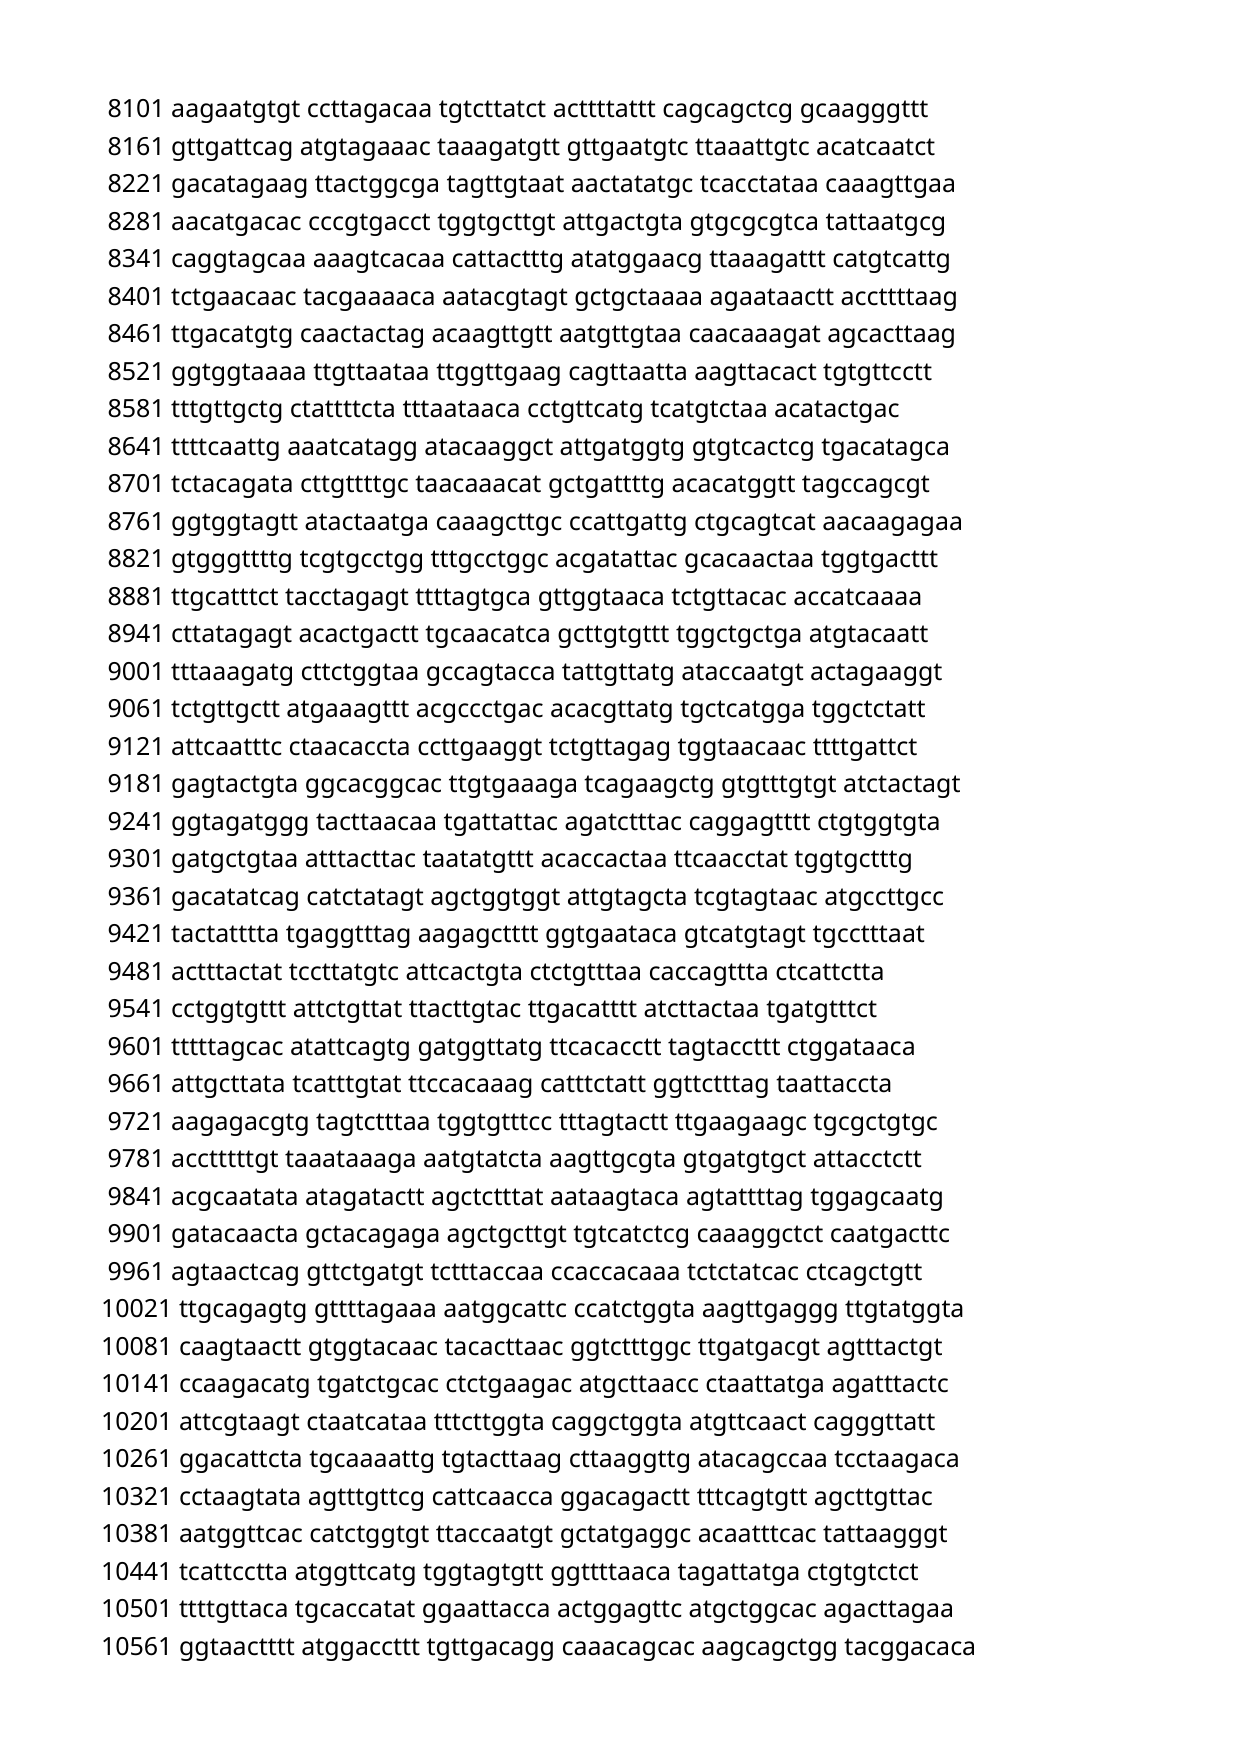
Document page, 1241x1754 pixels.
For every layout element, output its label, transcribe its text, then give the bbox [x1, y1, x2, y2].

text 9601 tttttagcac atattcagtg gatggttatg ttcacacctt tagtaccttt ctggataaca [75, 1027, 1165, 1064]
text 10261 ggacattcta tgcaaaattg tgtacttaag cttaaggttg atacagccaa tcctaagaca [75, 1439, 1165, 1477]
text 9961 agtaactcag gttctgatgt tctttaccaa ccaccacaaa tctctatcac ctcagctgtt [75, 1252, 1165, 1289]
text 8761 ggtggtagtt atactaatga caaagcttgc ccattgattg ctgcagtcat aacaagagaa [75, 502, 1165, 539]
text 10561 ggtaactttt atggaccttt tgttgacagg caaacagcac aagcagctgg tacggacaca [75, 1627, 1165, 1664]
text 9481 actttactat tccttatgtc attcactgta ctctgtttaa caccagttta ctcattctta [75, 952, 1165, 989]
text 8401 tctgaacaac tacgaaaaca aatacgtagt gctgctaaaa agaataactt accttttaag [75, 277, 1165, 314]
text 9121 attcaatttc ctaacaccta ccttgaaggt tctgttagag tggtaacaac ttttgattct [75, 727, 1165, 764]
text 8161 gttgattcag atgtagaaac taaagatgtt gttgaatgtc ttaaattgtc acatcaatct [75, 127, 1165, 164]
text 10021 ttgcagagtg gttttagaaa aatggcattc ccatctggta aagttgaggg ttgtatggta [75, 1289, 1165, 1327]
text 10321 cctaagtata agtttgttcg cattcaacca ggacagactt tttcagtgtt agcttgttac [75, 1477, 1165, 1514]
text 8821 gtgggttttg tcgtgcctgg tttgcctggc acgatattac gcacaactaa tggtgacttt [75, 539, 1165, 577]
text 9901 gatacaacta gctacagaga agctgcttgt tgtcatctcg caaaggctct caatgacttc [75, 1214, 1165, 1252]
text 9061 tctgttgctt atgaaagttt acgccctgac acacgttatg tgctcatgga tggctctatt [75, 689, 1165, 727]
text 8461 ttgacatgtg caactactag acaagttgtt aatgttgtaa caacaaagat agcacttaag [75, 314, 1165, 352]
text 9361 gacatatcag catctatagt agctggtggt attgtagcta tcgtagtaac atgccttgcc [75, 877, 1165, 914]
text 8641 ttttcaattg aaatcatagg atacaaggct attgatggtg gtgtcactcg tgacatagca [75, 427, 1165, 464]
text 8881 ttgcatttct tacctagagt ttttagtgca gttggtaaca tctgttacac accatcaaaa [75, 577, 1165, 614]
text 9241 ggtagatggg tacttaacaa tgattattac agatctttac caggagtttt ctgtggtgta [75, 802, 1165, 839]
text 9541 cctggtgttt attctgttat ttacttgtac ttgacatttt atcttactaa tgatgtttct [75, 989, 1165, 1027]
text 9421 tactatttta tgaggtttag aagagctttt ggtgaataca gtcatgtagt tgcctttaat [75, 914, 1165, 952]
text 10381 aatggttcac catctggtgt ttaccaatgt gctatgaggc acaatttcac tattaagggt [75, 1514, 1165, 1552]
text 9841 acgcaatata atagatactt agctctttat aataagtaca agtattttag tggagcaatg [75, 1177, 1165, 1214]
text 8581 tttgttgctg ctattttcta tttaataaca cctgttcatg tcatgtctaa acatactgac [75, 389, 1165, 427]
text 8281 aacatgacac cccgtgacct tggtgcttgt attgactgta gtgcgcgtca tattaatgcg [75, 202, 1165, 239]
text 9661 attgcttata tcatttgtat ttccacaaag catttctatt ggttctttag taattaccta [75, 1064, 1165, 1102]
text 8941 cttatagagt acactgactt tgcaacatca gcttgtgttt tggctgctga atgtacaatt [75, 614, 1165, 652]
text 9181 gagtactgta ggcacggcac ttgtgaaaga tcagaagctg gtgtttgtgt atctactagt [75, 764, 1165, 802]
text 10201 attcgtaagt ctaatcataa tttcttggta caggctggta atgttcaact cagggttatt [75, 1402, 1165, 1439]
text 8221 gacatagaag ttactggcga tagttgtaat aactatatgc tcacctataa caaagttgaa [75, 164, 1165, 202]
text 9301 gatgctgtaa atttacttac taatatgttt acaccactaa ttcaacctat tggtgctttg [75, 839, 1165, 877]
text 8341 caggtagcaa aaagtcacaa cattactttg atatggaacg ttaaagattt catgtcattg [75, 239, 1165, 277]
text 8701 tctacagata cttgttttgc taacaaacat gctgattttg acacatggtt tagccagcgt [75, 464, 1165, 502]
text 9721 aagagacgtg tagtctttaa tggtgtttcc tttagtactt ttgaagaagc tgcgctgtgc [75, 1102, 1165, 1139]
text 10081 caagtaactt gtggtacaac tacacttaac ggtctttggc ttgatgacgt agtttactgt [75, 1327, 1165, 1364]
text 8101 aagaatgtgt ccttagacaa tgtcttatct acttttattt cagcagctcg gcaagggttt [75, 89, 1165, 127]
text 10141 ccaagacatg tgatctgcac ctctgaagac atgcttaacc ctaattatga agatttactc [75, 1364, 1165, 1402]
text 10501 ttttgttaca tgcaccatat ggaattacca actggagttc atgctggcac agacttagaa [75, 1589, 1165, 1627]
text 8521 ggtggtaaaa ttgttaataa ttggttgaag cagttaatta aagttacact tgtgttcctt [75, 352, 1165, 389]
text 10441 tcattcctta atggttcatg tggtagtgtt ggttttaaca tagattatga ctgtgtctct [75, 1552, 1165, 1589]
text 9781 acctttttgt taaataaaga aatgtatcta aagttgcgta gtgatgtgct attacctctt [75, 1139, 1165, 1177]
text 9001 tttaaagatg cttctggtaa gccagtacca tattgttatg ataccaatgt actagaaggt [75, 652, 1165, 689]
